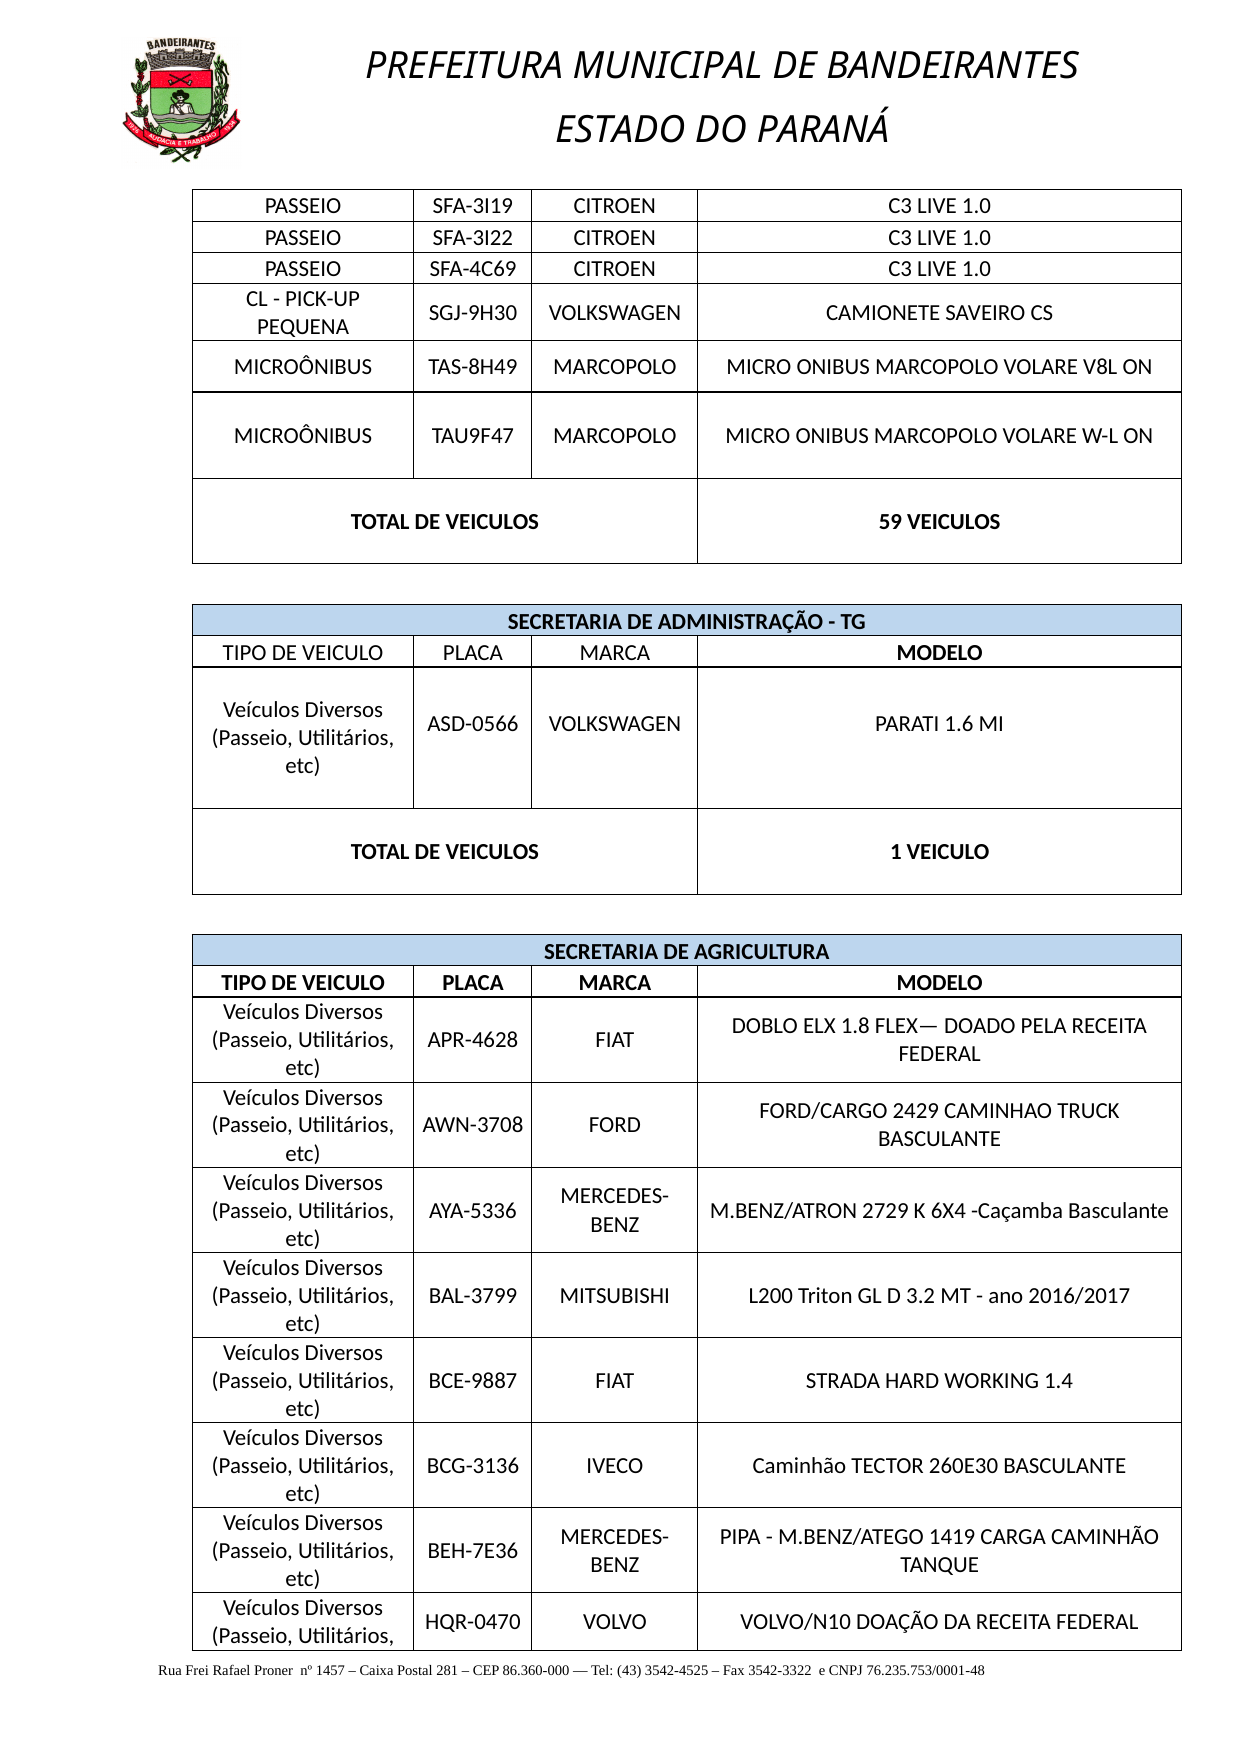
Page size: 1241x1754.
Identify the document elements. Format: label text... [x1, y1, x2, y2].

table_cell Veículos Diversos (Passeio, Utilitários, etc) [193, 1338, 413, 1422]
table_cell IVECO [532, 1423, 697, 1507]
table_cell MICROÔNIBUS [193, 341, 413, 391]
table_cell FIAT [532, 1338, 697, 1422]
table_cell TAU9F47 [414, 393, 531, 477]
table_cell MARCOPOLO [532, 341, 697, 391]
table_cell MICROÔNIBUS [193, 393, 413, 477]
table_cell Veículos Diversos (Passeio, Utilitários, etc) [193, 1593, 413, 1649]
table_cell MARCA [532, 966, 697, 996]
table_cell Veículos Diversos (Passeio, Utilitários, etc) [193, 1508, 413, 1592]
table_cell VOLKSWAGEN [532, 284, 697, 340]
table_cell STRADA HARD WORKING 1.4 [698, 1338, 1181, 1422]
table_header SECRETARIA DE AGRICULTURA [193, 935, 1181, 965]
table_cell CAMIONETE SAVEIRO CS [698, 284, 1181, 340]
table_cell CITROEN [532, 222, 697, 252]
table_cell PASSEIO [193, 222, 413, 252]
table_cell MERCEDES-BENZ [532, 1508, 697, 1592]
table_cell C3 LIVE 1.0 [698, 190, 1181, 221]
table_cell C3 LIVE 1.0 [698, 222, 1181, 252]
table_cell MICRO ONIBUS MARCOPOLO VOLARE W-L ON [698, 393, 1181, 477]
table_cell BCE-9887 [414, 1338, 531, 1422]
table_cell TIPO DE VEICULO [193, 636, 413, 666]
table_cell PARATI 1.6 MI [698, 668, 1181, 807]
table_cell VOLVO/N10 DOAÇÃO DA RECEITA FEDERAL [698, 1593, 1181, 1649]
table_cell AYA-5336 [414, 1168, 531, 1252]
table_cell HQR-0470 [414, 1593, 531, 1649]
table_cell MODELO [698, 636, 1181, 666]
table_cell 1 VEICULO [698, 809, 1181, 893]
table_cell M.BENZ/ATRON 2729 K 6X4 -Caçamba Basculante [698, 1168, 1181, 1252]
table_cell PLACA [414, 636, 531, 666]
table_cell MODELO [698, 966, 1181, 996]
table_cell Veículos Diversos (Passeio, Utilitários, etc) [193, 1083, 413, 1167]
table_cell L200 Triton GL D 3.2 MT - ano 2016/2017 [698, 1253, 1181, 1337]
table_cell TIPO DE VEICULO [193, 966, 413, 996]
table_header SECRETARIA DE ADMINISTRAÇÃO - TG [193, 605, 1181, 635]
table_cell TOTAL DE VEICULOS [193, 479, 697, 563]
table_cell Veículos Diversos (Passeio, Utilitários, etc) [193, 1253, 413, 1337]
table_cell CITROEN [532, 190, 697, 221]
table_cell MARCOPOLO [532, 393, 697, 477]
table_cell FORD/CARGO 2429 CAMINHAO TRUCK BASCULANTE [698, 1083, 1181, 1167]
table_cell Veículos Diversos (Passeio, Utilitários, etc) [193, 1423, 413, 1507]
table_cell CL - PICK-UP PEQUENA [193, 284, 413, 340]
table_cell SFA-4C69 [414, 253, 531, 283]
table_cell MERCEDES-BENZ [532, 1168, 697, 1252]
picture [121, 37, 242, 169]
table_cell Veículos Diversos (Passeio, Utilitários, etc) [193, 668, 413, 807]
table_cell C3 LIVE 1.0 [698, 253, 1181, 283]
table_cell TAS-8H49 [414, 341, 531, 391]
table_cell MARCA [532, 636, 697, 666]
table_cell SFA-3I19 [414, 190, 531, 221]
table_cell AWN-3708 [414, 1083, 531, 1167]
table_cell CITROEN [532, 253, 697, 283]
table_cell BCG-3136 [414, 1423, 531, 1507]
table_cell PASSEIO [193, 190, 413, 221]
table_cell BEH-7E36 [414, 1508, 531, 1592]
table_cell VOLVO [532, 1593, 697, 1649]
table_cell 59 VEICULOS [698, 479, 1181, 563]
table_cell VOLKSWAGEN [532, 668, 697, 807]
table_cell SGJ-9H30 [414, 284, 531, 340]
table_cell PASSEIO [193, 253, 413, 283]
table_cell Caminhão TECTOR 260E30 BASCULANTE [698, 1423, 1181, 1507]
table_cell FORD [532, 1083, 697, 1167]
table_cell Veículos Diversos (Passeio, Utilitários, etc) [193, 1168, 413, 1252]
table_cell FIAT [532, 998, 697, 1082]
table_cell APR-4628 [414, 998, 531, 1082]
table_cell PIPA - M.BENZ/ATEGO 1419 CARGA CAMINHÃO TANQUE [698, 1508, 1181, 1592]
table_cell SFA-3I22 [414, 222, 531, 252]
table_cell DOBLO ELX 1.8 FLEX— DOADO PELA RECEITA FEDERAL [698, 998, 1181, 1082]
table_cell MITSUBISHI [532, 1253, 697, 1337]
table_cell TOTAL DE VEICULOS [193, 809, 697, 893]
table_cell Veículos Diversos (Passeio, Utilitários, etc) [193, 998, 413, 1082]
table_cell MICRO ONIBUS MARCOPOLO VOLARE V8L ON [698, 341, 1181, 391]
table_cell BAL-3799 [414, 1253, 531, 1337]
table_cell ASD-0566 [414, 668, 531, 807]
table_cell PLACA [414, 966, 531, 996]
